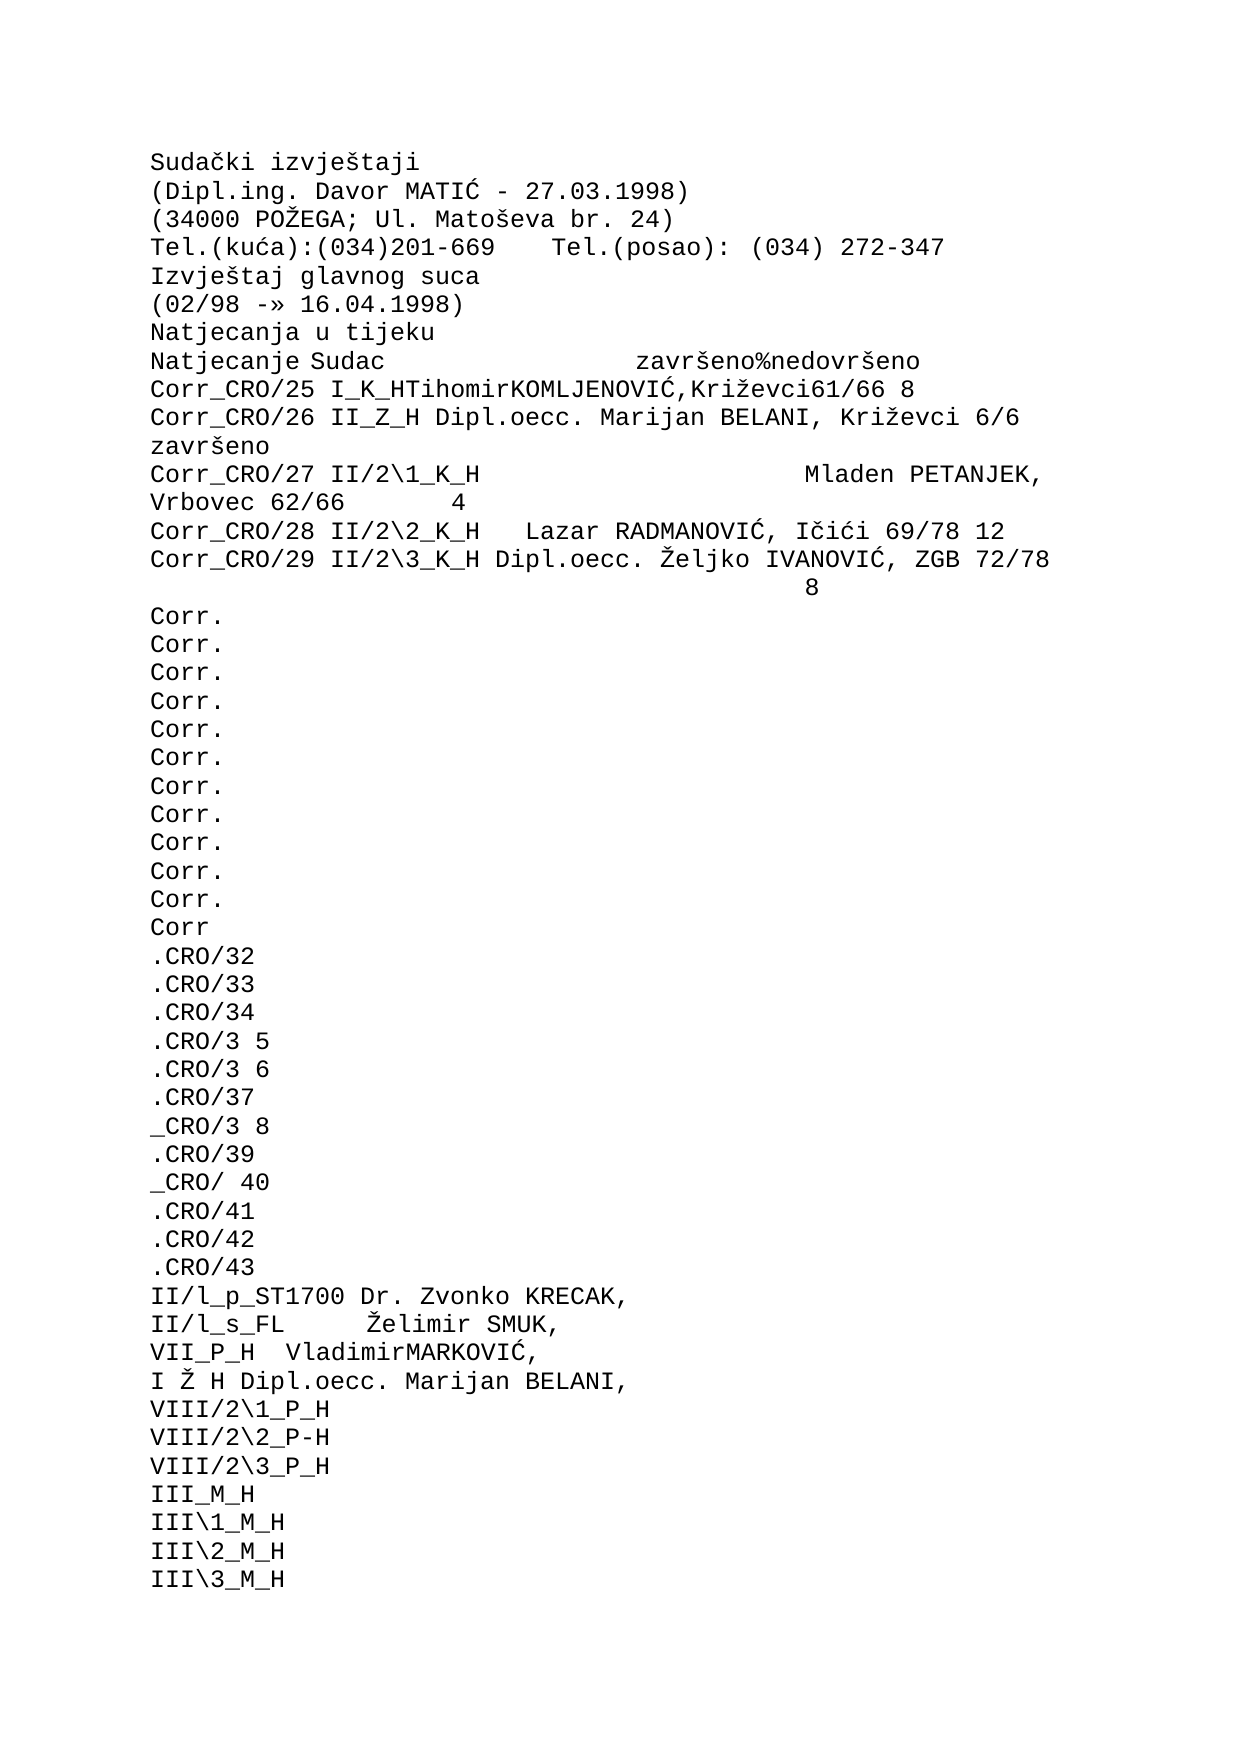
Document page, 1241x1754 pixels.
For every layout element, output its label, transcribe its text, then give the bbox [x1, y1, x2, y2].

text Corr. [150, 830, 1090, 858]
text Corr. [150, 632, 1090, 660]
text VII_P_H Vladimir MARKOVIĆ, [150, 1340, 1090, 1368]
text Corr_CRO/26 II_Z_H Dipl.oecc. Marijan BELANI, Križevci 6/6 završeno Corr_CRO/27 II/2\1_K_H Mladen PETANJEK, Vrbovec 62/66 4 [150, 405, 1090, 518]
text VIII/2\1_P_H [150, 1397, 1090, 1425]
text Corr. [150, 688, 1090, 717]
text Tel.(kuća): (034) 201-669 Tel. (posao): (034) 272-347 [150, 235, 1090, 263]
text (34000 POŽEGA; Ul. Matoševa br. 24) [150, 207, 1090, 235]
text .CRO/32 .CRO/33 .CRO/34 .CRO/3 5 .CRO/3 6 .CRO/37 _CRO/3 8 .CRO/39 _CRO/ 40 .CRO/41 .CRO/42 .CRO/43 [150, 943, 1090, 1283]
text Corr. [150, 802, 1090, 830]
text VIII/2\3_P_H [150, 1453, 1090, 1482]
text Corr_CRO/25 I_K_H Tihomir KOMLJENOVIĆ, Križevci 61/66 8 [150, 377, 1090, 405]
text Corr. [150, 858, 1090, 887]
text II/l_p_ST1700 Dr. Zvonko KRECAK, II/l_s_FL Želimir SMUK, [150, 1283, 1090, 1340]
text Natjecanje Sudac završeno %nedovršeno [150, 348, 1090, 377]
text (Dipl.ing. Davor MATIĆ - 27.03.1998) [150, 178, 1090, 207]
text Corr. [150, 887, 1090, 915]
text Sudački izvještaji [150, 150, 1090, 178]
text III\3_M_H [150, 1567, 1090, 1595]
text Corr. [150, 603, 1090, 632]
text Natjecanja u tijeku [150, 320, 1090, 348]
text VIII/2\2_P-H [150, 1425, 1090, 1453]
text III\1_M_H [150, 1510, 1090, 1538]
text Corr. [150, 717, 1090, 745]
text Corr_CRO/29 II/2\3_K_H Dipl.oecc. Željko IVANOVIĆ, ZGB 72/78 8 [150, 547, 1090, 603]
text Corr [150, 915, 1090, 943]
text III\2_M_H [150, 1538, 1090, 1567]
text Corr_CRO/28 II/2\2_K_H Lazar RADMANOVIĆ, Ičići 69/78 12 [150, 518, 1090, 547]
text Corr. [150, 660, 1090, 688]
text Corr. [150, 745, 1090, 773]
text (02/98 -» 16.04.1998) [150, 292, 1090, 320]
text I Ž H Dipl.oecc. Marijan BELANI, [150, 1368, 1090, 1397]
text Izvještaj glavnog suca [150, 263, 1090, 292]
text III_M_H [150, 1482, 1090, 1510]
text Corr. [150, 773, 1090, 802]
